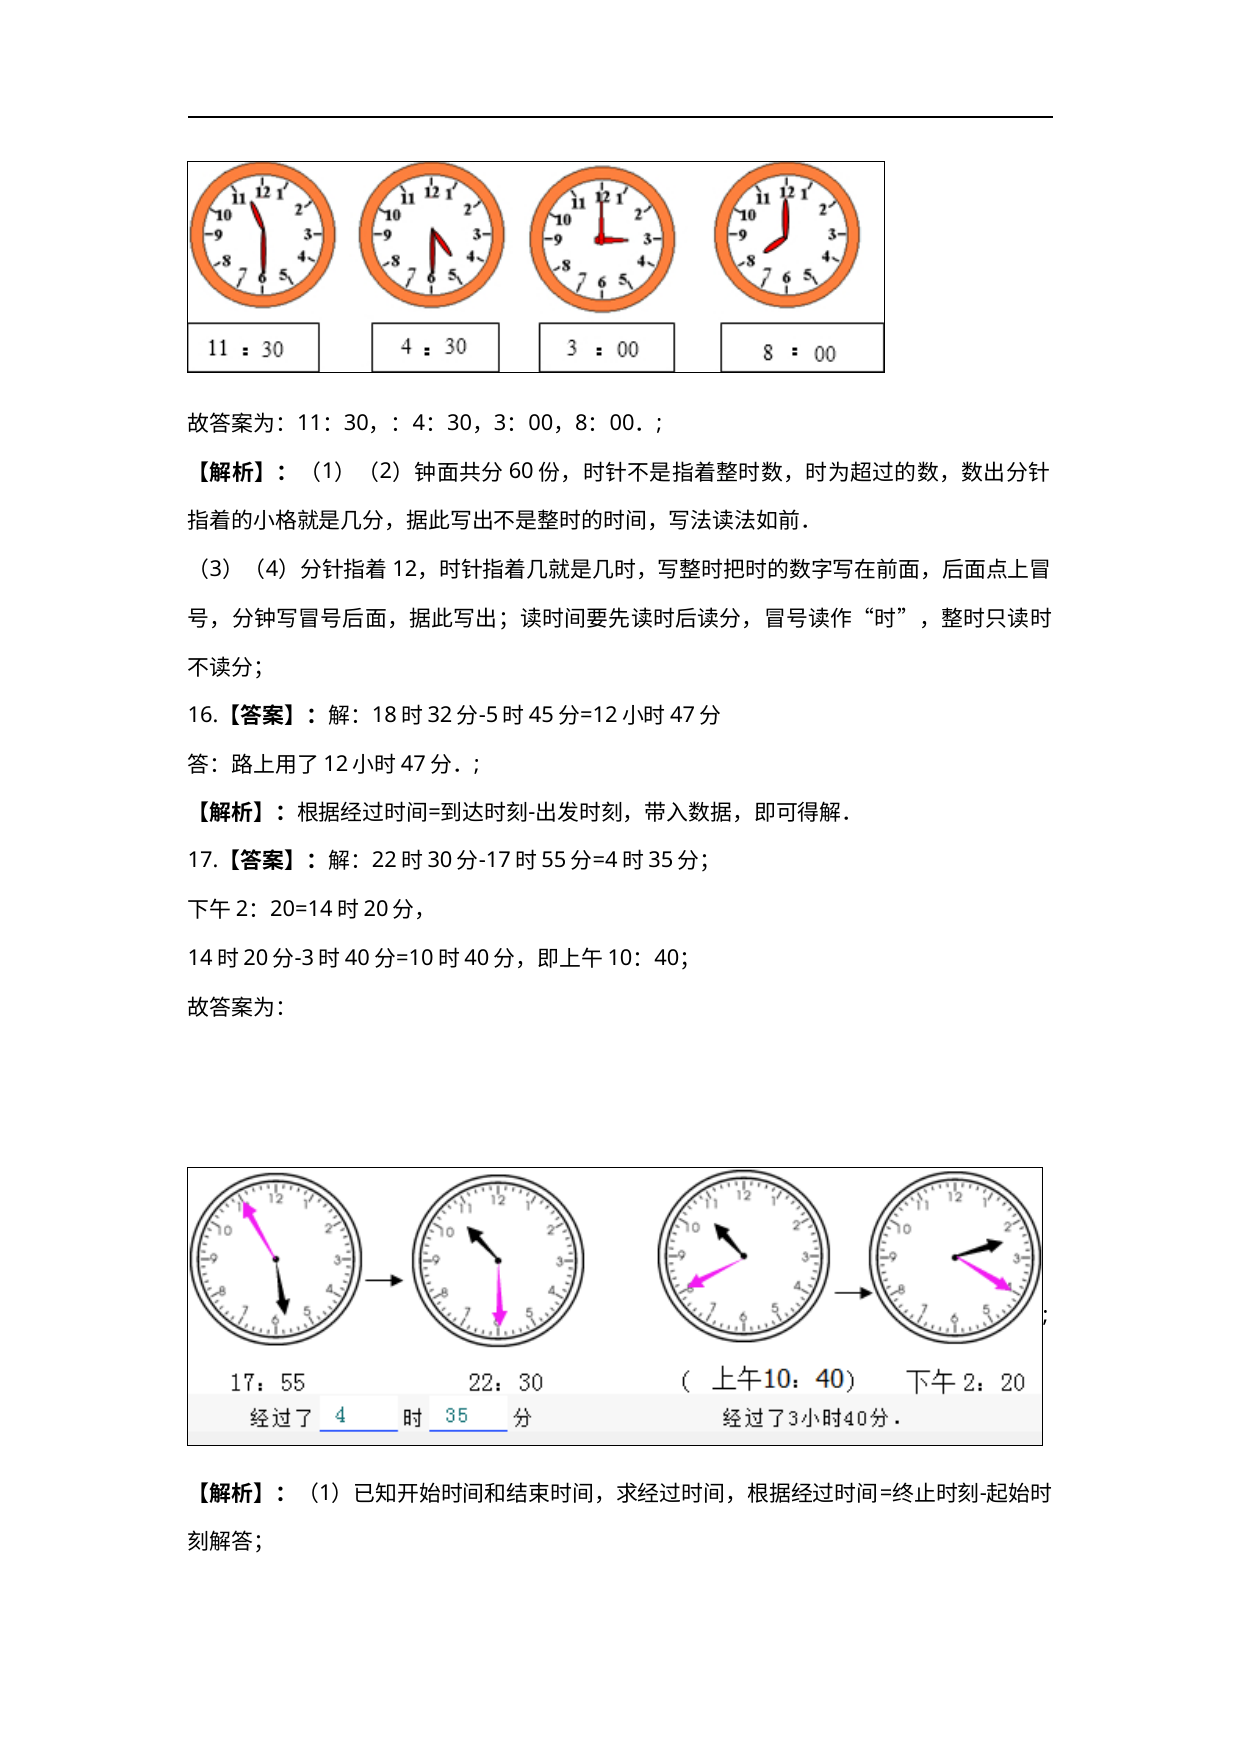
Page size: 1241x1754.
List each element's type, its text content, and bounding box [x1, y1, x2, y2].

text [187, 162, 1053, 438]
picture [188, 1168, 1042, 1445]
text 16.【答案】：解：18时32分-5时45分=12小时47分 答：路上用了12小时47分．; [187, 697, 1053, 779]
text 【解析】：（1）（2）钟面共分60份，时针不是指着整时数，时为超过的数，数出分针指着的小格就是几分，据此写出不是整时的时间，写法读法如前． （3）（4）分针指着12，时针指着几就是几时，写整时把时的数字写在前面，后面点上冒号，分钟写冒号后面，据此写出；读时间要先读时后读分，冒号读作“时”，整时只读时不读分； [187, 454, 1053, 682]
picture [188, 162, 884, 372]
text 【解析】：根据经过时间=到达时刻-出发时刻，带入数据，即可得解． [187, 794, 1053, 827]
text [187, 1475, 1053, 1556]
